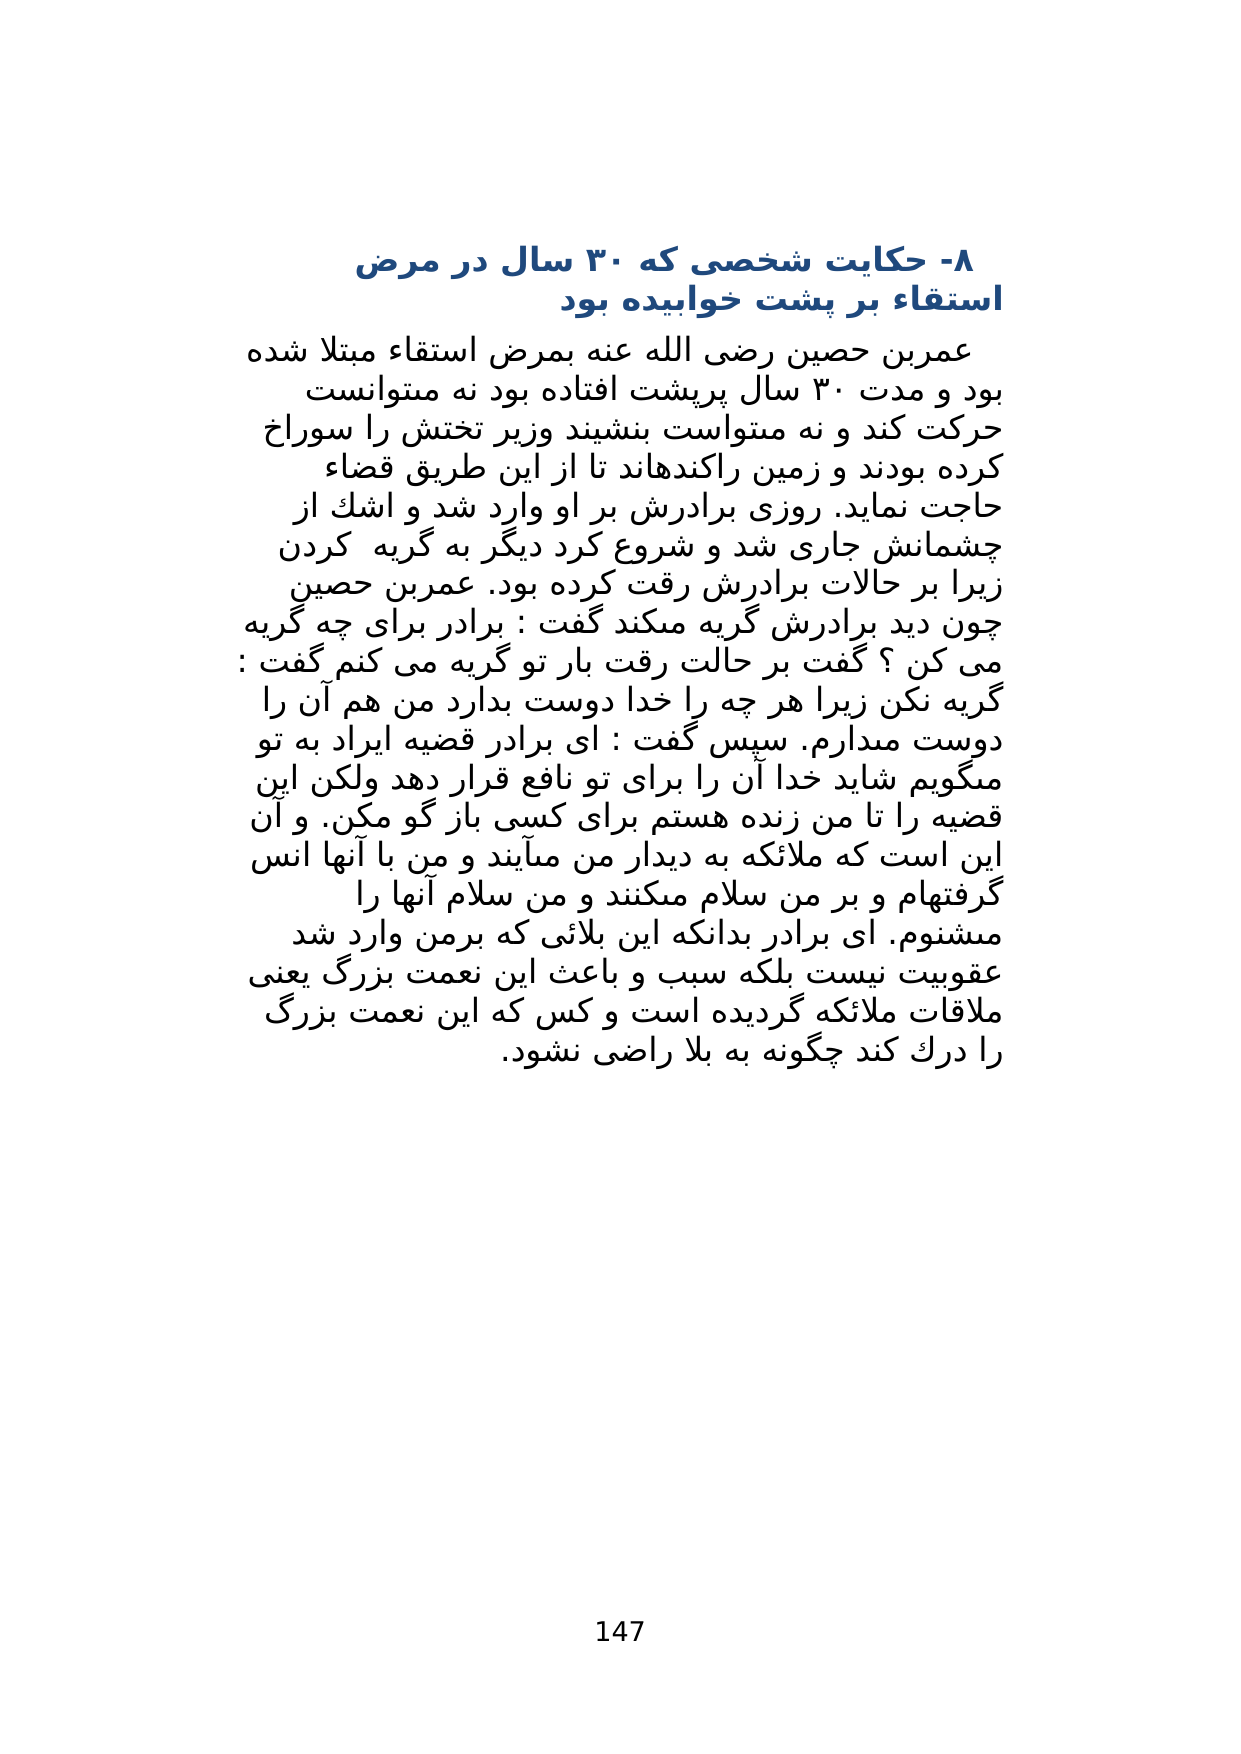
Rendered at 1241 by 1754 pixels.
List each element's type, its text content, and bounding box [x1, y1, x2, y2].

text عمربن حصين رضى الله عنه بمرض استقاء مبتلا شده بود و مدت ٣٠ سال پرپشت افتاده بود نه مى‏توانست حركت كند و نه مى‏تواست بنشيند وزير تختش را سوراخ كرده بودند و زمين راكنده‏اند تا از اين طريق قضاء حاجت نمايد. روزى برادرش بر او وارد شد و اشك از چشمانش جارى شد و شروع كرد ديگر به گریه كردن زيرا بر حالات برادرش رقت كرده بود. عمربن حصين چون ديد برادرش گريه مى‏كند گفت : برادر براى چه گريه می كن ؟ گفت بر حالت رقت بار تو گريه می كنم گفت : گريه نكن زيرا هر چه را خدا دوست بدارد من هم آن را دوست مى‏دارم. سپس گفت : اى برادر قضيه ايراد به تو مى‏گويم شايد خدا آن را براى تو نافع قرار دهد ولكن اين قضيه را تا من زنده هستم براى كسی باز گو مكن. و آن اين است كه ملائكه به ديدار من مى‏آيند و من با آنها انس گرفته‏ام و بر من سلام مى‏كنند و من سلام آنها را مى‏شنوم. اى برادر بدانكه اين بلائى كه برمن وارد شد عقوبيت نيست بلكه سبب و باعث اين نعمت بزرگ يعنى ملاقات ملائكه گرديده است و كس كه اين نعمت بزرگ را درك كند چگونه به بلا راضى نشود. [236, 331, 1004, 1069]
subtitle ٨- حكايت شخصى كه ٣٠ سال در مرض استقاء بر پشت خوابيده بود [236, 241, 1004, 318]
